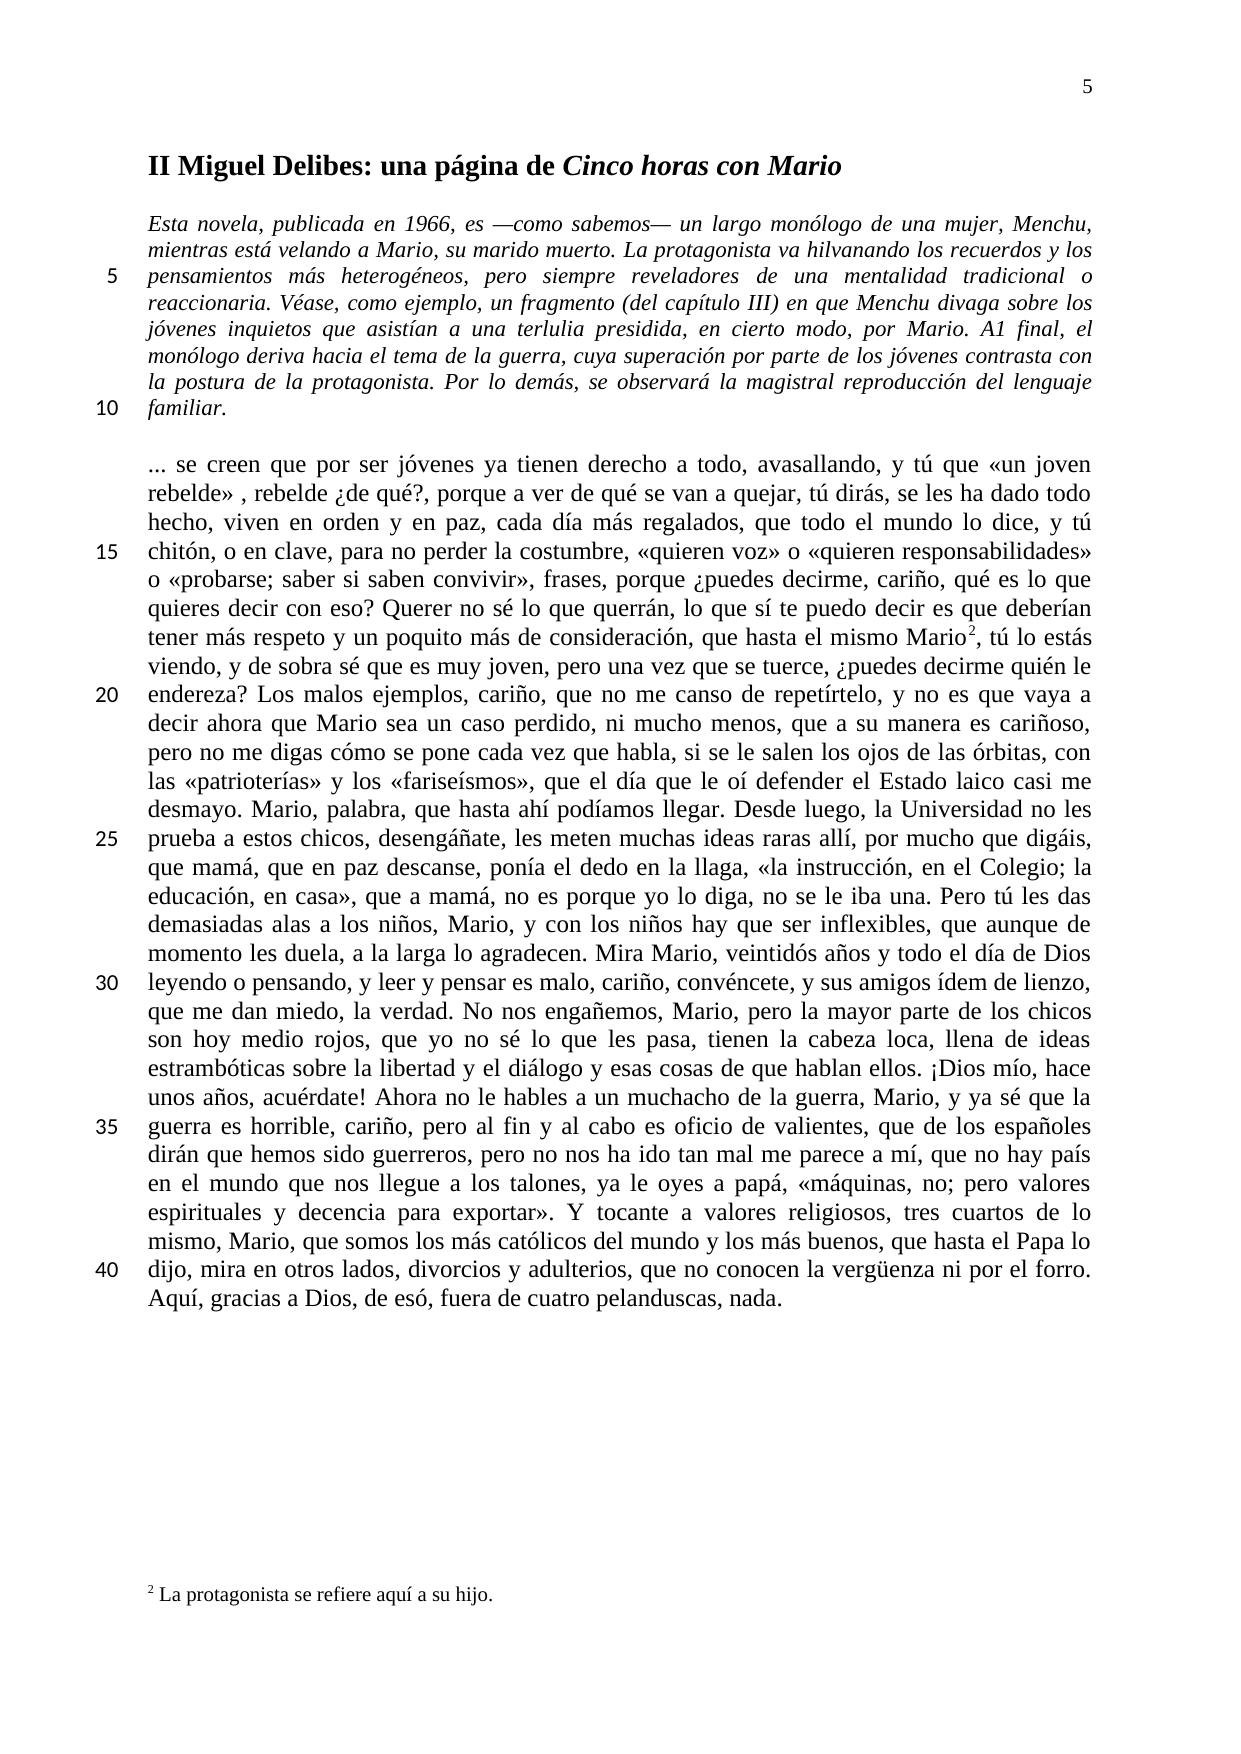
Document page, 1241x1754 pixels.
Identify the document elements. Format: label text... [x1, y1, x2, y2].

text ... se creen que por ser jóvenes ya tienen derecho a todo, avasallando, y tú que «un joven rebelde» , rebelde ¿de qué?, porque a ver de qué se van a quejar, tú dirás, se les ha dado todo hecho, viven en orden y en paz, cada día más regalados, que todo el mundo lo dice, y tú chitón, o en clave, para no perder la costumbre, «quieren voz» o «quieren responsabilidades» o «probarse; saber si saben convivir», frases, porque ¿puedes decirme, cariño, qué es lo que quieres decir con eso? Querer no sé lo que querrán, lo que sí te puedo decir es que deberían tener más respeto y un poquito más de consideración, que hasta el mismo Mario, tú lo estás viendo, y de sobra sé que es muy joven, pero una vez que se tuerce, ¿puedes decirme quién le endereza? Los malos ejemplos, cariño, que no me canso de repetírtelo, y no es que vaya a decir ahora que Mario sea un caso perdido, ni mucho menos, que a su manera es cariñoso, pero no me digas cómo se pone cada vez que habla, si se le salen los ojos de las órbitas, con las «patrioterías» y los «fariseísmos», que el día que le oí defender el Estado laico casi me desmayo. Mario, palabra, que hasta ahí podíamos llegar. Desde luego, no les prueba a estos chicos, desengáñate, les meten muchas ideas raras allí, por mucho que digáis, que mamá, que en paz descanse, ponía el dedo en la llaga, «la instrucción, en el Colegio; la educación, en casa», que a mamá, no es porque yo lo diga, no se le iba una. Pero tú les das demasiadas alas a los niños, Mario, y con los niños hay que ser inflexibles, que aunque de momento les duela, a la larga lo agradecen. Mira Mario, veintidós años y todo el día de Dios leyendo o pensando, y leer y pensar es malo, cariño, convéncete, y sus amigos ídem de lienzo, que me dan miedo, la verdad. No nos engañemos, Mario, pero la mayor parte de los chicos son hoy medio rojos, que yo no sé lo que les pasa, tienen la cabeza loca, llena de ideas estrambóticas sobre la libertad y el diálogo y esas cosas de que hablan ellos. ¡Dios mío, hace unos años, acuérdate! Ahora no le hables a un muchacho de la guerra, Mario, y ya sé que la guerra es horrible, cariño, pero al fin y al cabo es oficio de valientes, que de los españoles dirán que hemos sido guerreros, pero no nos ha ido tan mal me parece a mí, que no hay país en el mundo que nos llegue a los talones, ya le oyes a papá, «máquinas, no; pero valores espirituales y decencia para exportar». Y tocante a valores religiosos, tres cuartos de lo mismo, Mario, que somos los más católicos del mundo y los más buenos, que hasta el Papa lo dijo, mira en otros lados, divorcios y adulterios, que no conocen la vergüenza ni por el forro. Aquí, gracias a Dios, de esó, fuera de cuatro pelanduscas, nada. [148, 449, 1093, 1312]
text Esta novela, publicada en 1966, es —como sabemos— un largo monólogo de una mujer, Menchu, mientras está velando a Mario, su marido muerto. La protagonista va hilvanando los recuerdos y los pensamientos más heterogéneos, pero siempre reveladores de una mentalidad tradicional o reaccionaria. Véase, como ejemplo, un fragmento (del capítulo III) en que Menchu divaga sobre los jóvenes inquietos que asistían a una terlulia presidida, en cierto modo, por Mario. A1 final, el monólogo deriva hacia el tema de la guerra, cuya superación por parte de los jóvenes contrasta con la postura de la protagonista. Por lo demás, se observará la magistral reproducción del lenguaje familiar. [148, 210, 1093, 421]
text II Miguel Delibes: una página de Cinco horas con Mario [148, 148, 1093, 181]
